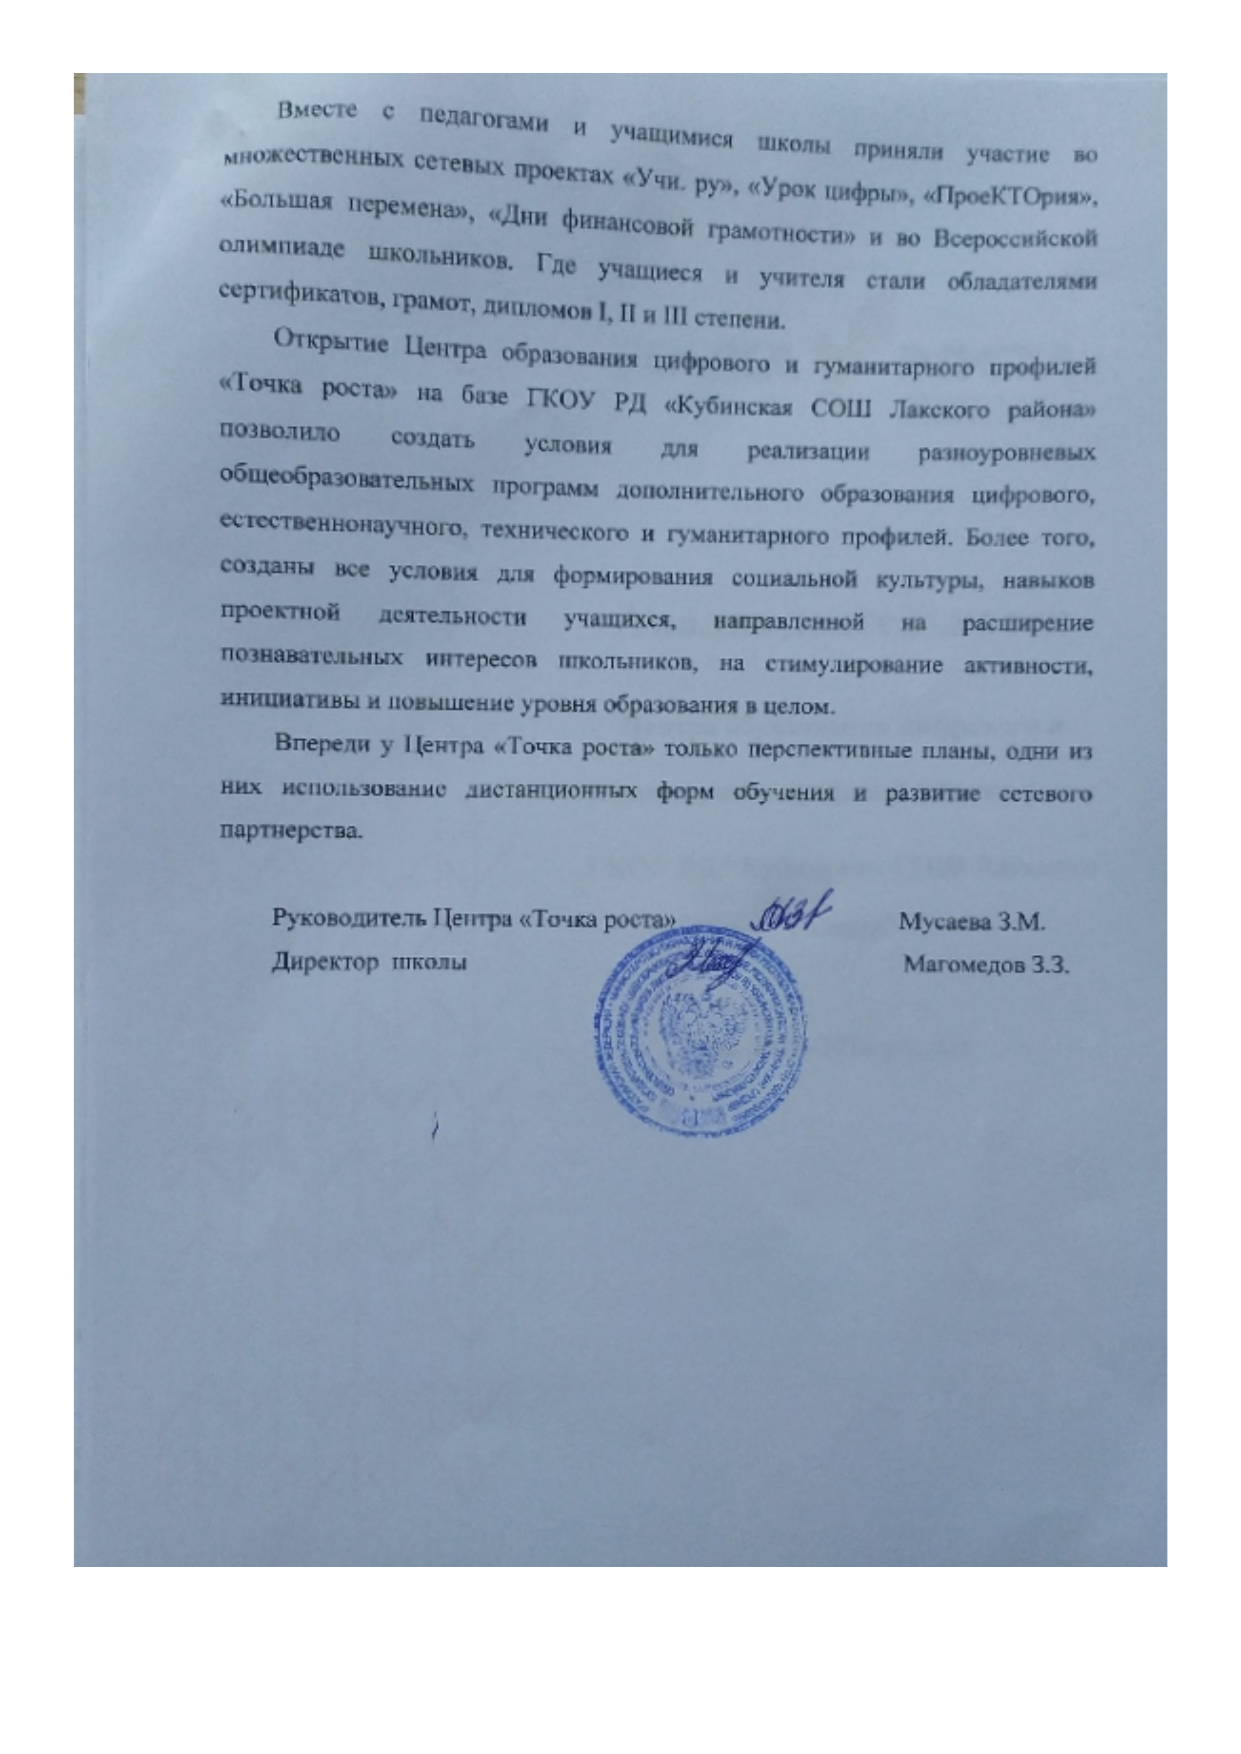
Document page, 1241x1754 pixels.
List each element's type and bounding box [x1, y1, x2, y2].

picture [73, 73, 1168, 1567]
